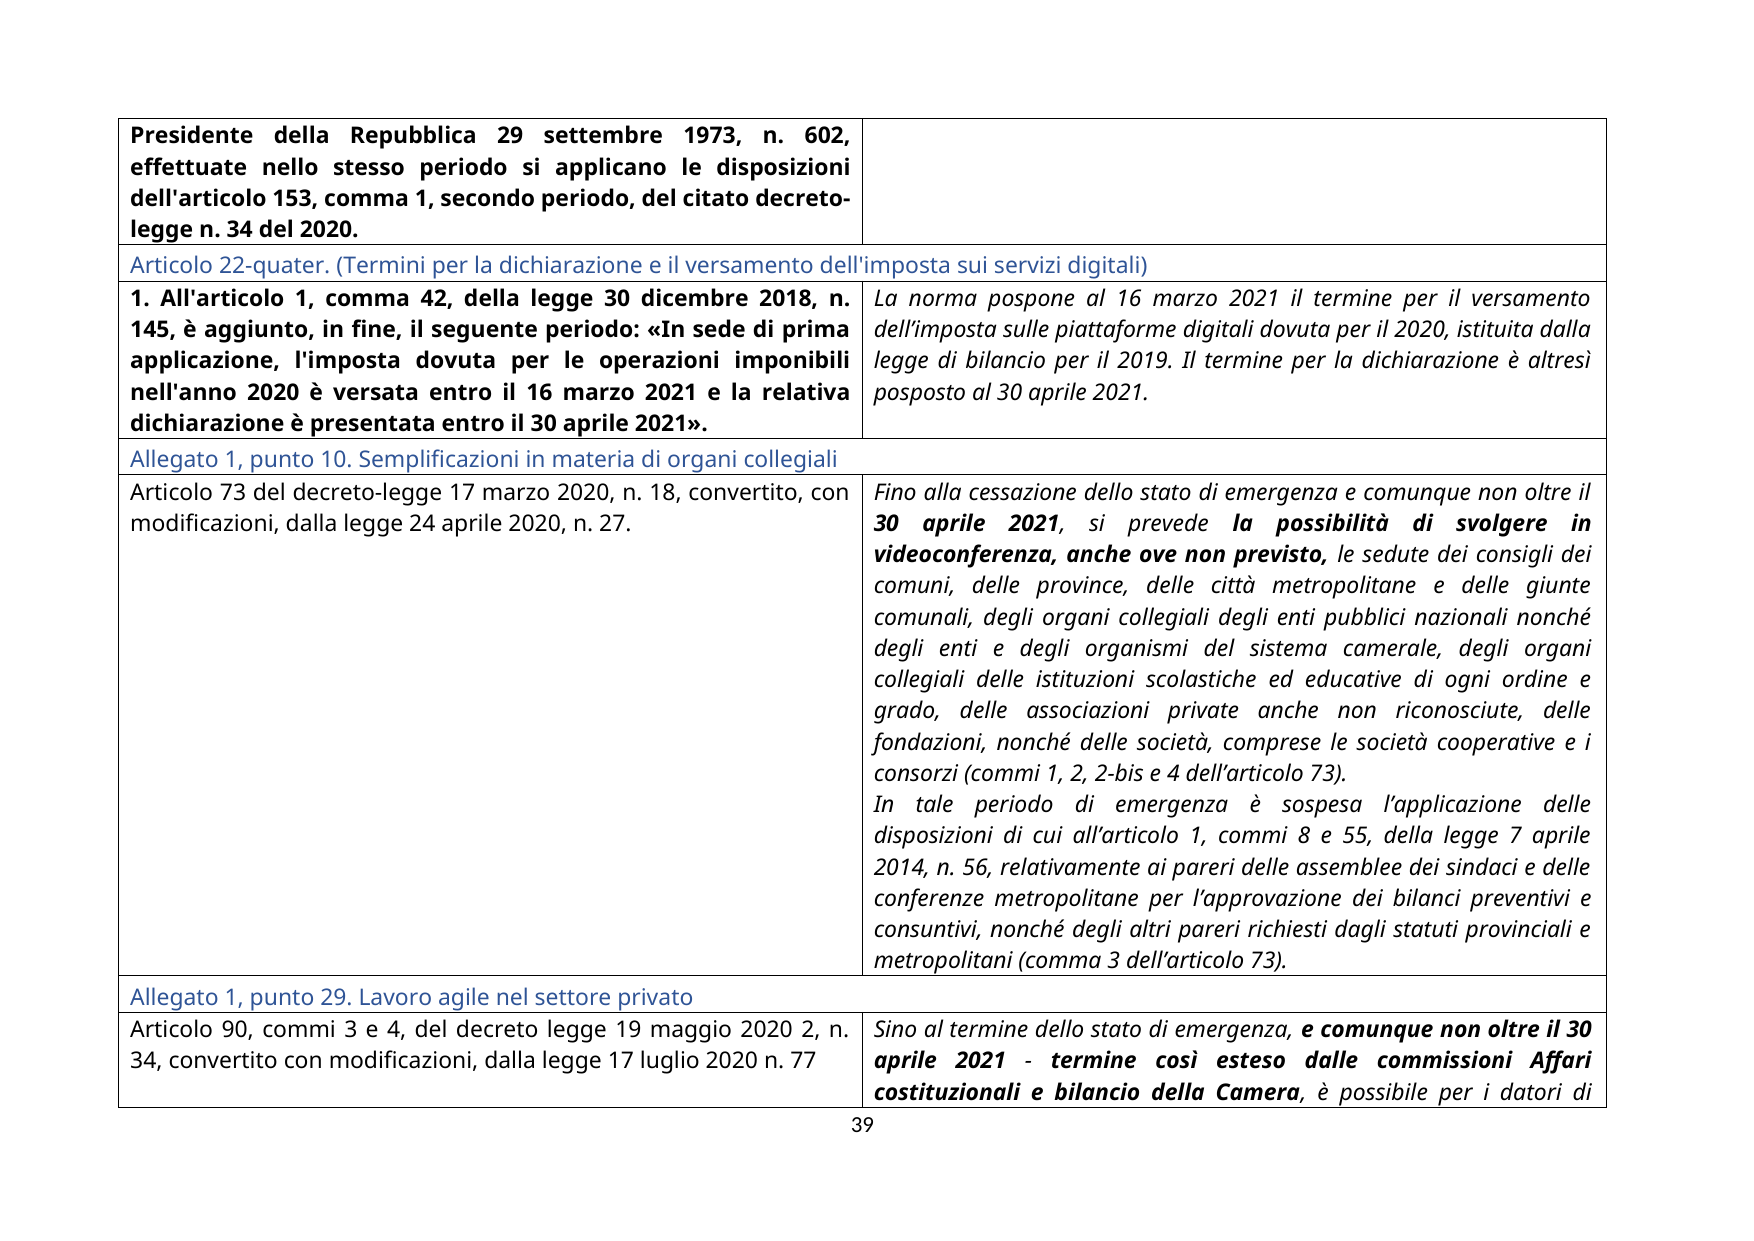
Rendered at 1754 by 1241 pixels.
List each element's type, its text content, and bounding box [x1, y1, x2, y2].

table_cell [863, 119, 1606, 244]
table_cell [119, 1013, 862, 1107]
table_cell La norma pospone al 16 marzo 2021 il termine per il versamento dell’imposta sulle piattaforme digitali dovuta per il 2020, istituita dalla legge di bilancio per il 2019. Il termine per la dichiarazione è altresì posposto al 30 aprile 2021. [863, 282, 1606, 438]
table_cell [863, 1013, 1606, 1107]
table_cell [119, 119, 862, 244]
table_cell Allegato 1, punto 29. Lavoro agile nel settore privato [119, 976, 1606, 1012]
table_cell Articolo 73 del decreto-legge 17 marzo 2020, n. 18, convertito, con modificazioni, dalla legge 24 aprile 2020, n. 27. [119, 475, 862, 975]
table_cell Articolo 22-quater. (Termini per la dichiarazione e il versamento dell'imposta sui servizi digitali) [119, 245, 1606, 281]
table_cell Allegato 1, punto 10. Semplificazioni in materia di organi collegiali [119, 439, 1606, 474]
table_cell Fino alla cessazione dello stato di emergenza e comunque non oltre il 30 aprile 2021, si prevede la possibilità di svolgere in videoconferenza, anche ove non previsto, le sedute dei consigli dei comuni, delle province, delle città metropolitane e delle giunte comunali, degli organi collegiali degli enti pubblici nazionali nonché degli enti e degli organismi del sistema camerale, degli organi collegiali delle istituzioni scolastiche ed educative di ogni ordine e grado, delle associazioni private anche non riconosciute, delle fondazioni, nonché delle società, comprese le società cooperative e i consorzi (commi 1, 2, 2-bis e 4 dell’articolo 73). In tale periodo di emergenza è sospesa l’applicazione delle disposizioni di cui all’articolo 1, commi 8 e 55, della legge 7 aprile 2014, n. 56, relativamente ai pareri delle assemblee dei sindaci e delle conferenze metropolitane per l’approvazione dei bilanci preventivi e consuntivi, nonché degli altri pareri richiesti dagli statuti provinciali e metropolitani (comma 3 dell’articolo 73). [863, 475, 1606, 975]
table_cell 1. All'articolo 1, comma 42, della legge 30 dicembre 2018, n. 145, è aggiunto, in fine, il seguente periodo: «In sede di prima applicazione, l'imposta dovuta per le operazioni imponibili nell'anno 2020 è versata entro il 16 marzo 2021 e la relativa dichiarazione è presentata entro il 30 aprile 2021». [119, 282, 862, 438]
